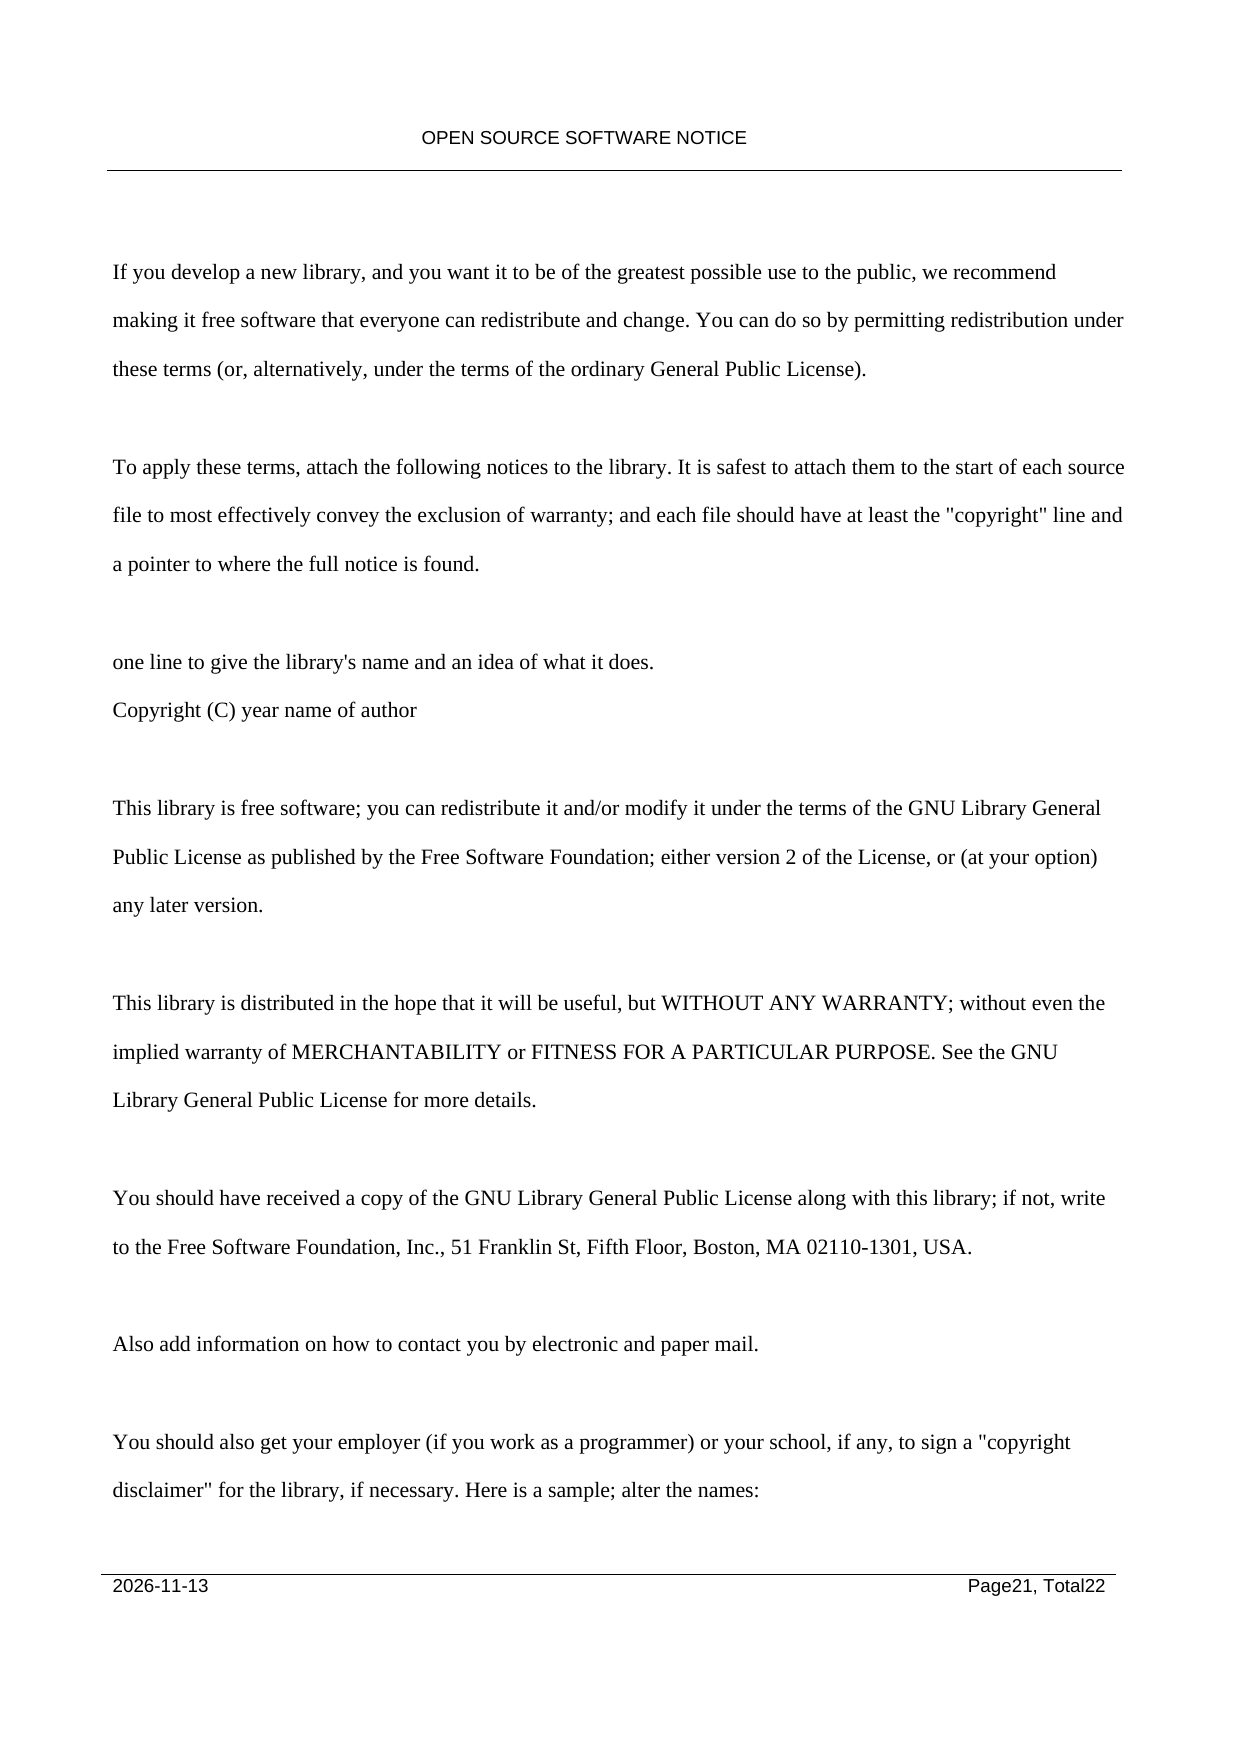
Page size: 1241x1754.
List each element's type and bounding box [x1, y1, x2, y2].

text [112, 206, 1128, 1506]
